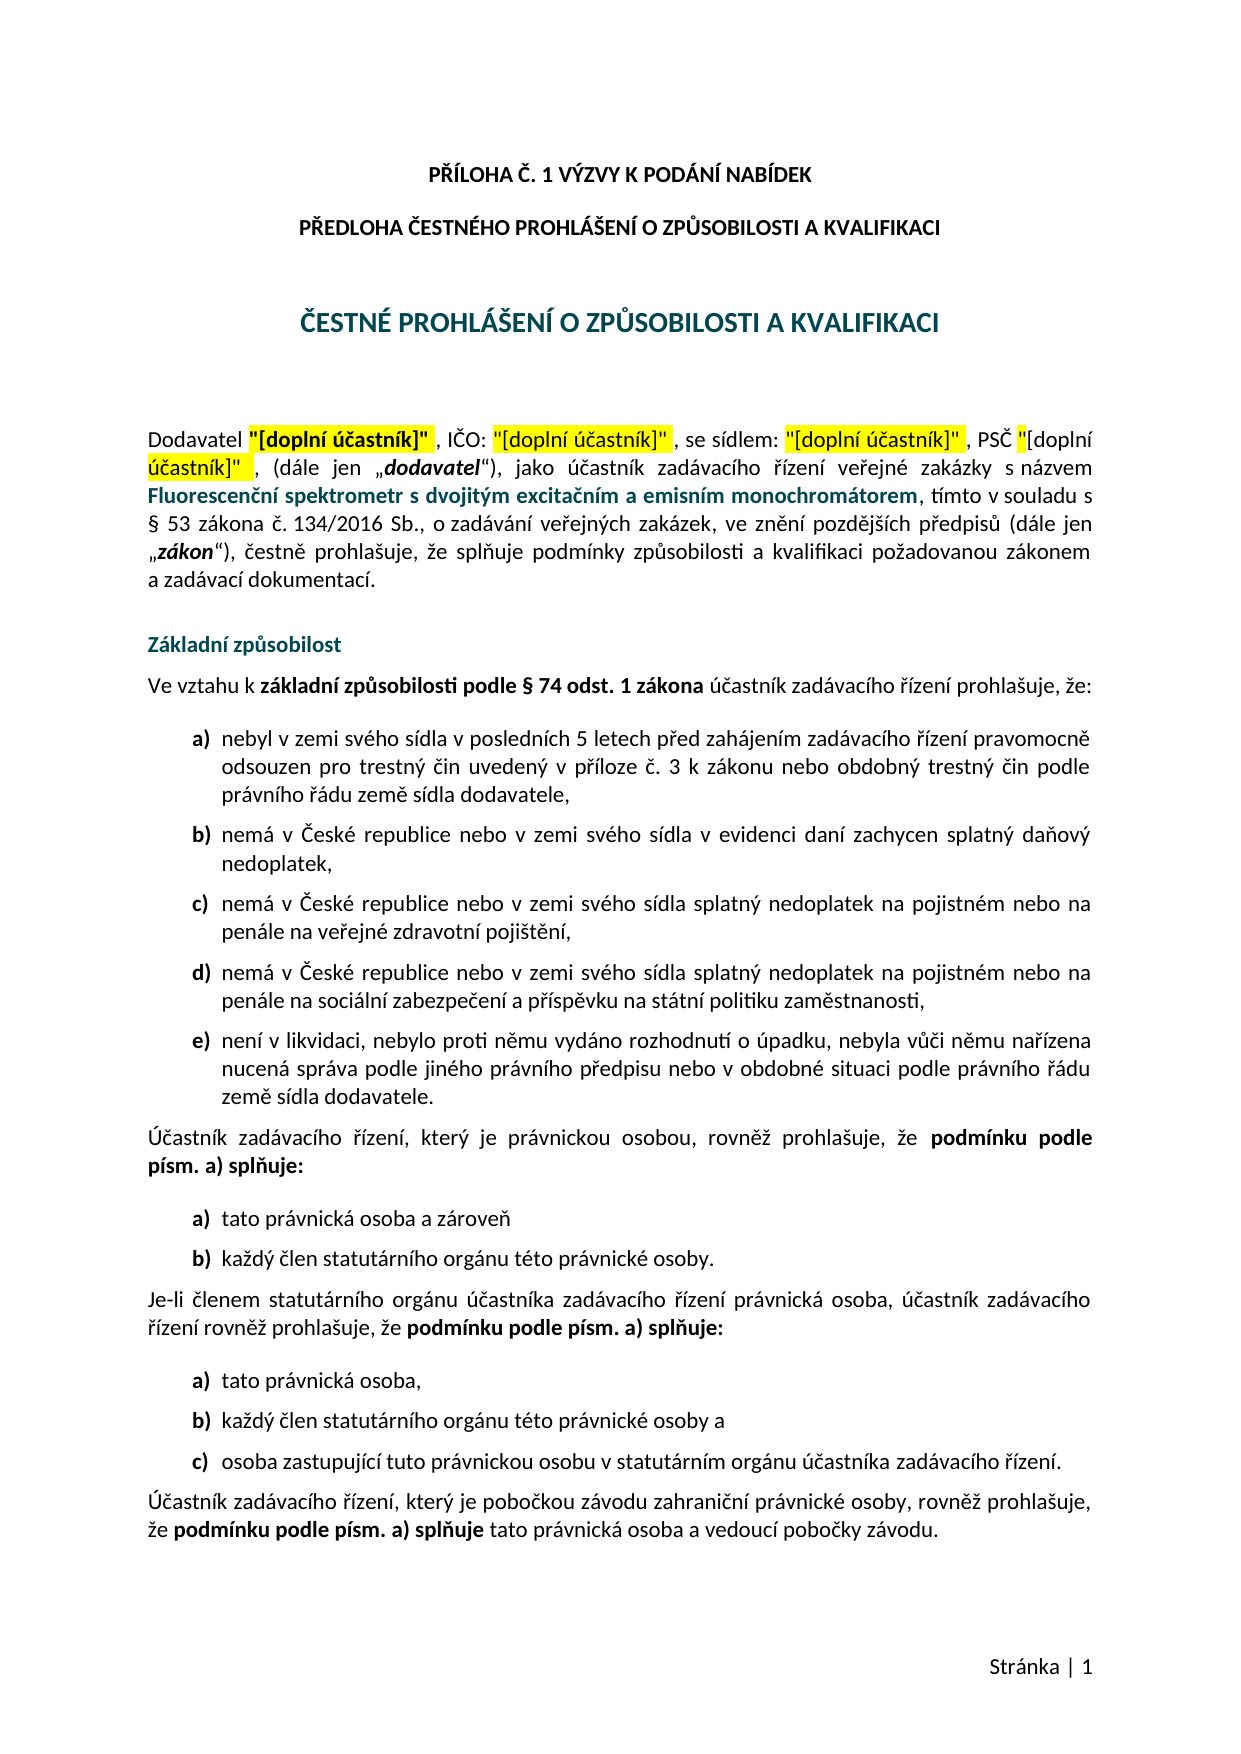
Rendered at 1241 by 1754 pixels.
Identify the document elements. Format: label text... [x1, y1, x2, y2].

list každý člen statutárního orgánu této právnické osoby. [192, 1244, 1093, 1272]
text Je-li členem statutárního orgánu účastníka zadávacího řízení právnická osoba, účastník zadávacího řízení rovněž prohlašuje, že podmínku podle písm. a) splňuje: [148, 1285, 1093, 1341]
text PŘEDLOHA ČESTNÉHO PROHLÁŠENÍ O ZPŮSOBILOSTI A KVALIFIKACI [148, 213, 1093, 241]
text Účastník zadávacího řízení, který je pobočkou závodu zahraniční právnické osoby, rovněž prohlašuje, že podmínku podle písm. a) splňuje tato právnická osoba a vedoucí pobočky závodu. [148, 1487, 1093, 1543]
text Dodavatel , IČO: , se sídlem: , PSČ , (dále jen „dodavatel“), jako účastník zadávacího řízení veřejné zakázky s názvem Fluorescenční spektrometr s dvojitým excitačním a emisním monochromátorem, tímto v souladu s § 53 zákona č. 134/2016 Sb., o zadávání veřejných zakázek, ve znění pozdějších předpisů (dále jen „zákon“), čestně prohlašuje, že splňuje podmínky způsobilosti a kvalifikaci požadovanou zákonem a zadávací dokumentací. [148, 425, 1093, 593]
list nemá v České republice nebo v zemi svého sídla splatný nedoplatek na pojistném nebo na penále na sociální zabezpečení a příspěvku na státní politiku zaměstnanosti, [192, 958, 1093, 1014]
text PŘÍLOHA Č. 1 VÝZVY K PODÁNÍ NABÍDEK [148, 160, 1093, 188]
list nemá v České republice nebo v zemi svého sídla v evidenci daní zachycen splatný daňový nedoplatek, [192, 821, 1093, 877]
text Základní způsobilost [148, 631, 1093, 658]
list tato právnická osoba a zároveň [192, 1204, 1093, 1232]
list nebyl v zemi svého sídla v posledních 5 letech před zahájením zadávacího řízení pravomocně odsouzen pro trestný čin uvedený v příloze č. 3 k zákonu nebo obdobný trestný čin podle právního řádu země sídla dodavatele, [192, 724, 1093, 808]
list každý člen statutárního orgánu této právnické osoby a [192, 1406, 1093, 1434]
list osoba zastupující tuto právnickou osobu v statutárním orgánu účastníka zadávacího řízení. [192, 1447, 1093, 1475]
text Ve vztahu k základní způsobilosti podle § 74 odst. 1 zákona účastník zadávacího řízení prohlašuje, že: [148, 671, 1093, 699]
list tato právnická osoba, [192, 1366, 1093, 1394]
list nemá v České republice nebo v zemi svého sídla splatný nedoplatek na pojistném nebo na penále na veřejné zdravotní pojištění, [192, 889, 1093, 945]
text ČESTNÉ PROHLÁŠENÍ O ZPŮSOBILOSTI A KVALIFIKACI [148, 304, 1093, 339]
text Účastník zadávacího řízení, který je právnickou osobou, rovněž prohlašuje, že podmínku podle písm. a) splňuje: [148, 1123, 1093, 1179]
list není v likvidaci, nebylo proti němu vydáno rozhodnutí o úpadku, nebyla vůči němu nařízena nucená správa podle jiného právního předpisu nebo v obdobné situaci podle právního řádu země sídla dodavatele. [192, 1026, 1093, 1110]
